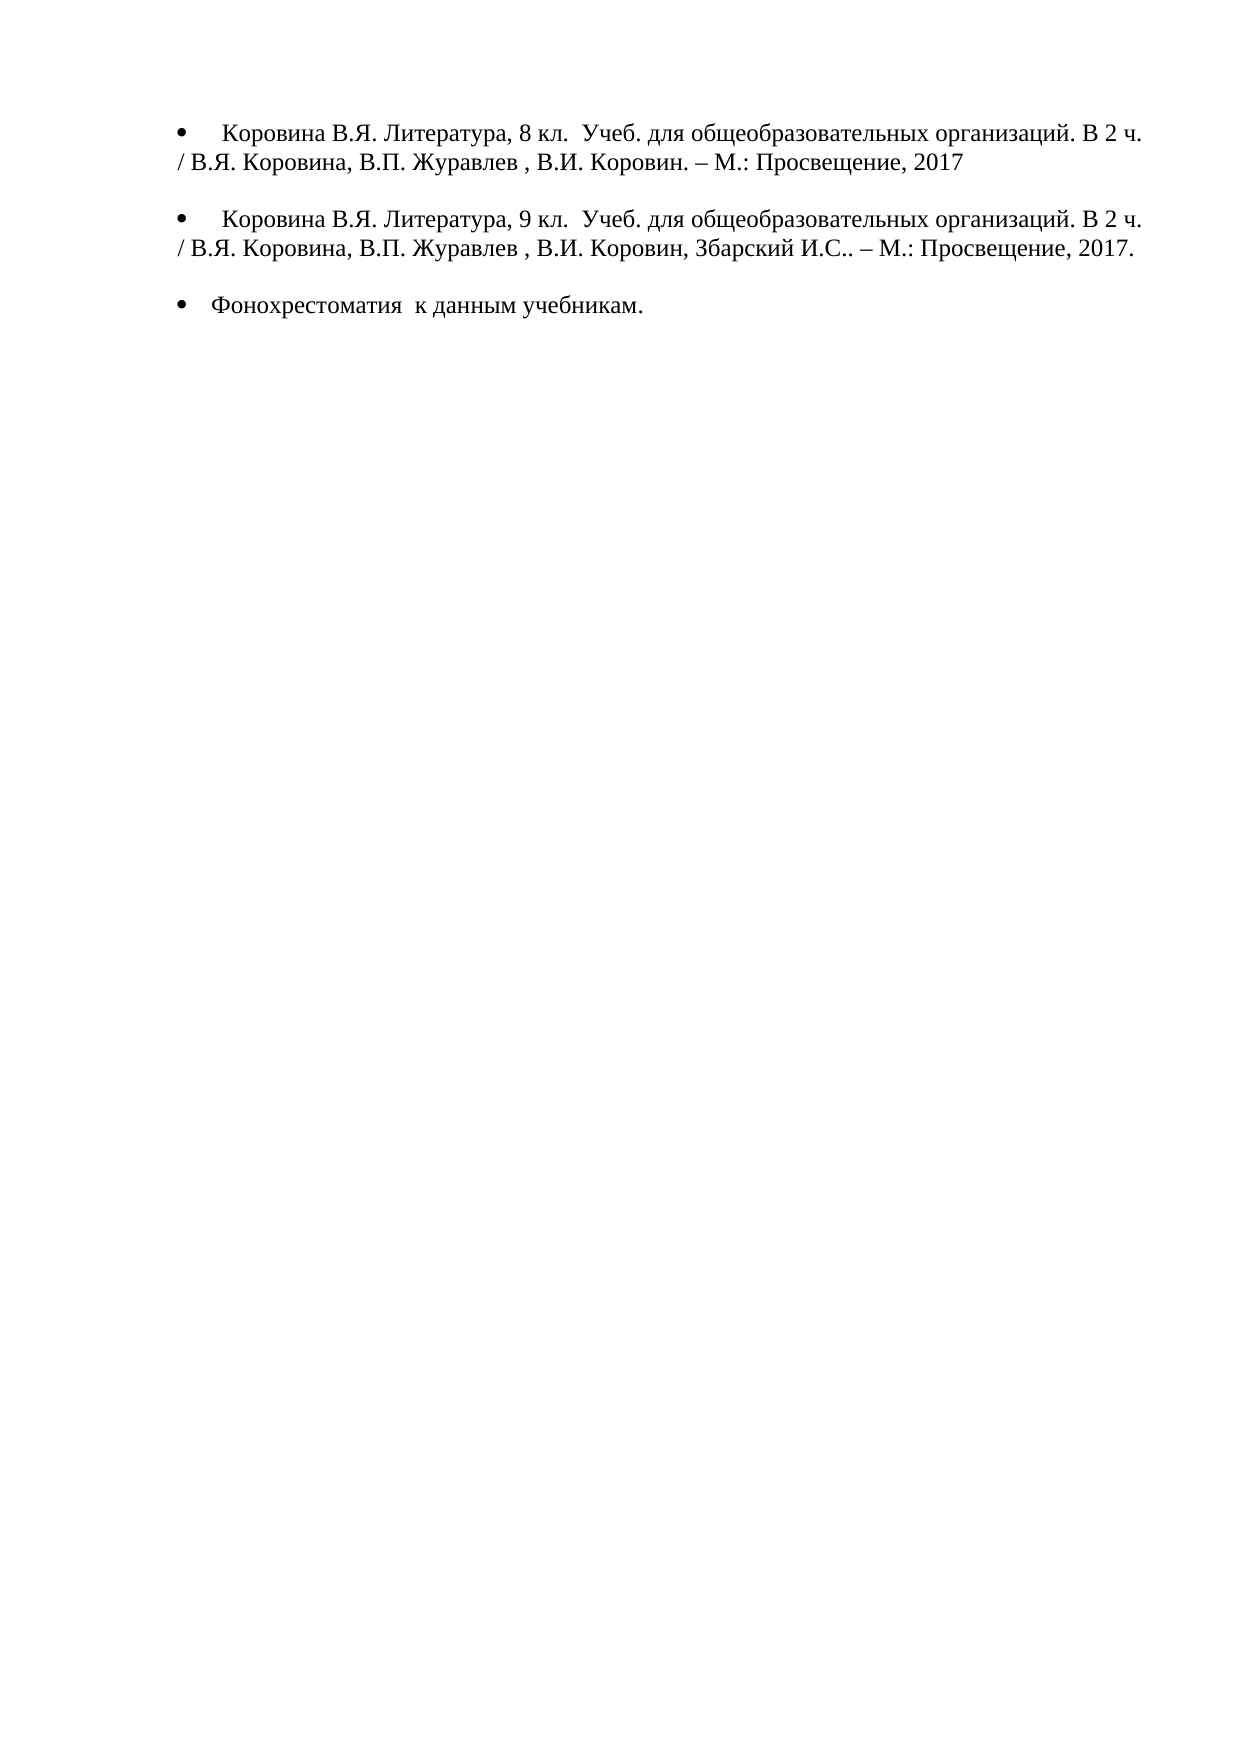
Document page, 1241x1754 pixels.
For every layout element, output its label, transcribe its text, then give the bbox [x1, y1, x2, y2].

list Коровина В.Я. Литература, 8 кл. Учеб. для общеобразовательных организаций. В 2 ч. / В.Я. Коровина, В.П. Журавлев , В.И. Коровин. – М.: Просвещение, 2017 [177, 118, 1152, 204]
list Коровина В.Я. Литература, 9 кл. Учеб. для общеобразовательных организаций. В 2 ч. / В.Я. Коровина, В.П. Журавлев , В.И. Коровин, Збарский И.С.. – М.: Просвещение, 2017. [177, 204, 1152, 262]
list Фонохрестоматия к данным учебникам. [177, 291, 1152, 319]
